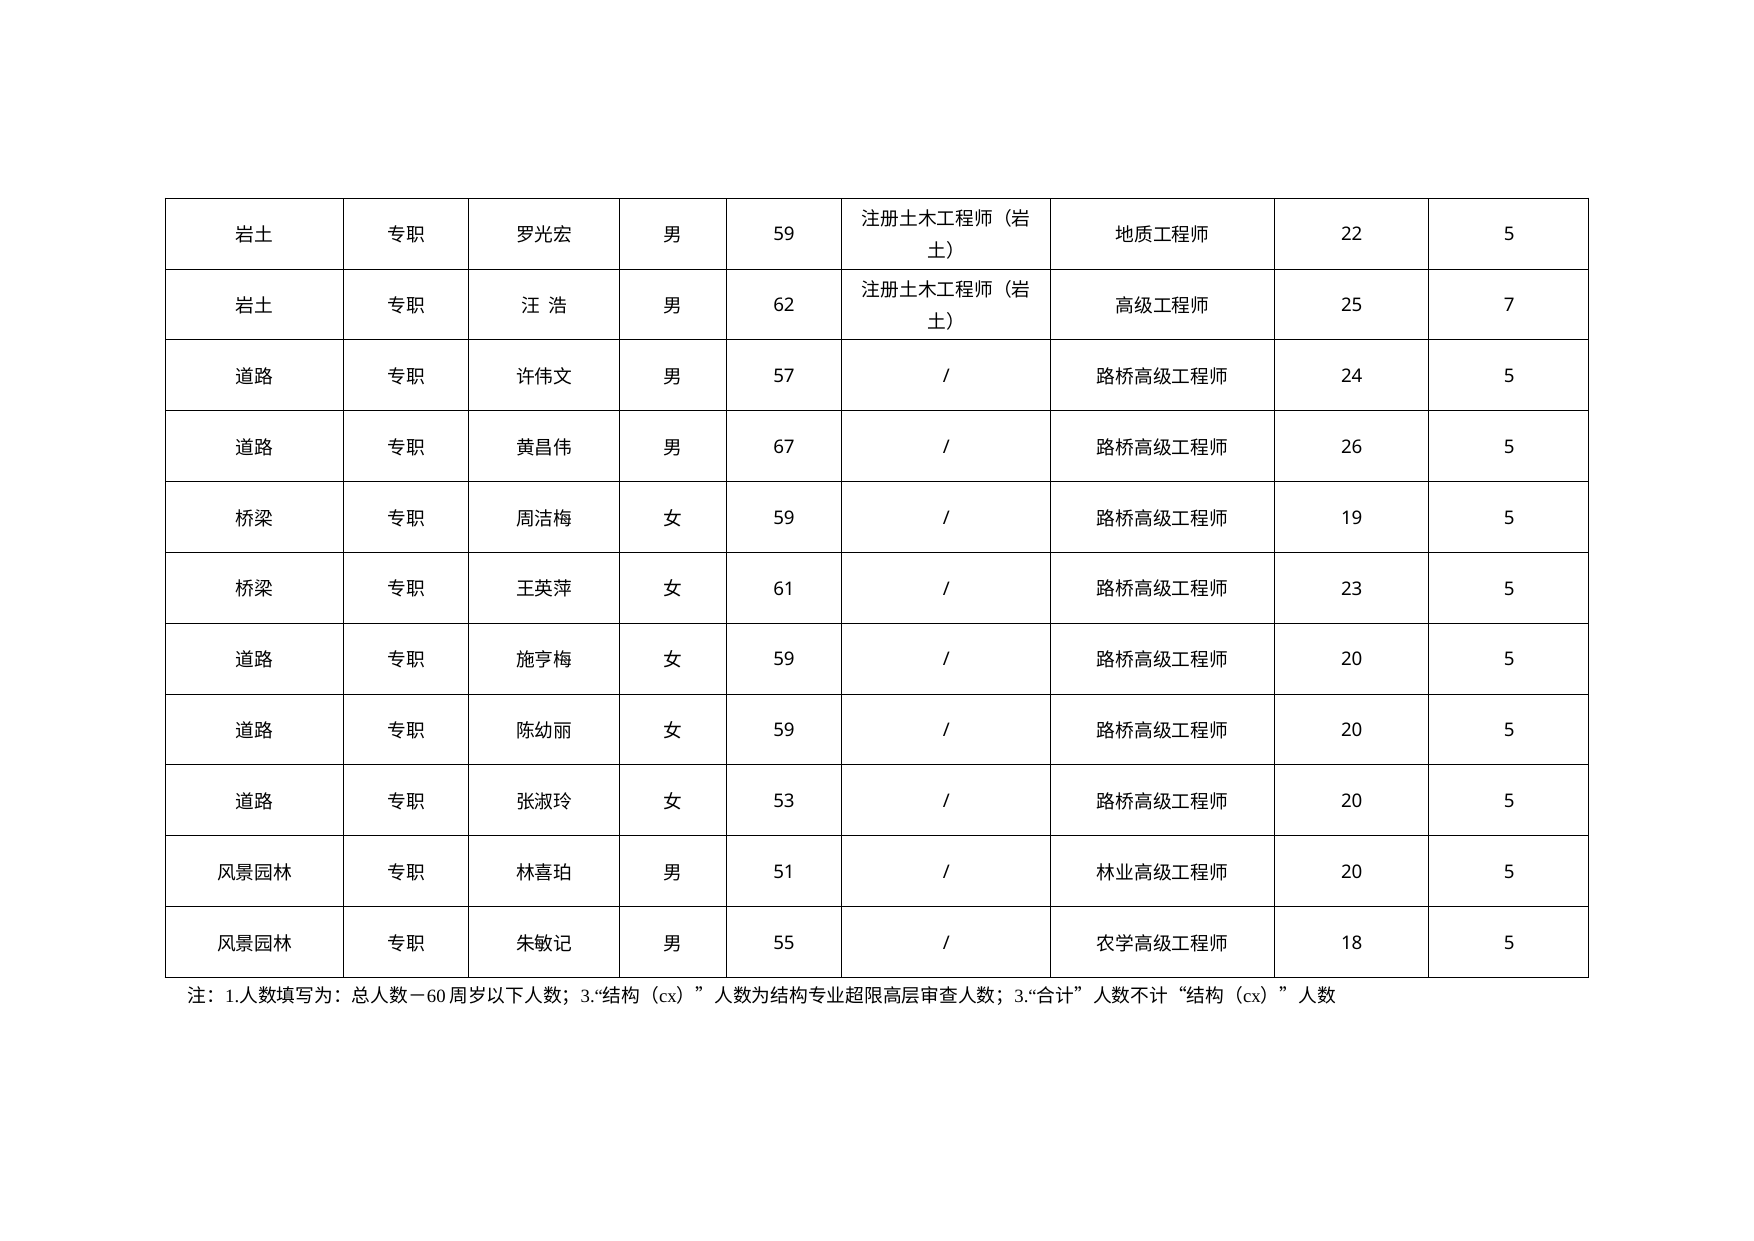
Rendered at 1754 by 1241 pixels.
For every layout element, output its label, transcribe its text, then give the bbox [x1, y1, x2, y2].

table_cell 25 [1275, 270, 1428, 339]
table_cell 林业高级工程师 [1051, 836, 1274, 906]
table_cell 男 [620, 907, 726, 977]
table_cell 20 [1275, 624, 1428, 693]
table_cell 26 [1275, 411, 1428, 481]
table_cell 专职 [344, 340, 468, 410]
table_cell 道路 [166, 695, 343, 764]
table_cell 5 [1429, 624, 1588, 693]
table_cell 专职 [344, 907, 468, 977]
table_cell 道路 [166, 765, 343, 835]
table_cell / [842, 836, 1050, 906]
table_cell / [842, 624, 1050, 693]
table_cell / [842, 907, 1050, 977]
table_cell 专职 [344, 695, 468, 764]
table_cell 路桥高级工程师 [1051, 411, 1274, 481]
table_cell 专职 [344, 836, 468, 906]
table_cell 男 [620, 340, 726, 410]
table_cell / [842, 553, 1050, 623]
table_cell 周洁梅 [469, 482, 619, 552]
table_cell 62 [727, 270, 841, 339]
table_cell 22 [1275, 199, 1428, 268]
table_cell 5 [1429, 553, 1588, 623]
table_cell 5 [1429, 340, 1588, 410]
table_cell 男 [620, 411, 726, 481]
table_cell 57 [727, 340, 841, 410]
table_cell 施亨梅 [469, 624, 619, 693]
table_cell / [842, 482, 1050, 552]
table_cell 55 [727, 907, 841, 977]
table_cell 汪 浩 [469, 270, 619, 339]
table_cell 罗光宏 [469, 199, 619, 268]
table_cell 路桥高级工程师 [1051, 624, 1274, 693]
table_cell 林喜珀 [469, 836, 619, 906]
table_cell 黄昌伟 [469, 411, 619, 481]
table_cell 朱敏记 [469, 907, 619, 977]
table_cell 女 [620, 553, 726, 623]
table_cell 5 [1429, 907, 1588, 977]
table_cell 道路 [166, 340, 343, 410]
table_cell / [842, 695, 1050, 764]
table_cell 地质工程师 [1051, 199, 1274, 268]
table_cell 7 [1429, 270, 1588, 339]
table_cell 5 [1429, 695, 1588, 764]
table_cell 路桥高级工程师 [1051, 765, 1274, 835]
table_cell 23 [1275, 553, 1428, 623]
table_cell 许伟文 [469, 340, 619, 410]
table_cell 专职 [344, 199, 468, 268]
table_cell / [842, 765, 1050, 835]
table_cell 18 [1275, 907, 1428, 977]
table_cell 5 [1429, 765, 1588, 835]
table_cell 59 [727, 695, 841, 764]
table_cell 注册土木工程师（岩土） [842, 270, 1050, 339]
table_cell 风景园林 [166, 836, 343, 906]
table_cell 王英萍 [469, 553, 619, 623]
table_cell 20 [1275, 695, 1428, 764]
table_cell / [842, 340, 1050, 410]
text 注：1.人数填写为：总人数－60周岁以下人数；3.“结构（cx）”人数为结构专业超限高层审查人数；3.“合计”人数不计“结构（cx）”人数 [150, 978, 1604, 1010]
table_cell / [842, 411, 1050, 481]
table_cell 农学高级工程师 [1051, 907, 1274, 977]
table_cell 高级工程师 [1051, 270, 1274, 339]
table_cell 女 [620, 624, 726, 693]
table_cell 路桥高级工程师 [1051, 553, 1274, 623]
table_cell 路桥高级工程师 [1051, 482, 1274, 552]
table_cell 67 [727, 411, 841, 481]
table_cell 59 [727, 482, 841, 552]
table_cell 桥梁 [166, 553, 343, 623]
table_cell 专职 [344, 624, 468, 693]
table_cell 道路 [166, 624, 343, 693]
table_cell 风景园林 [166, 907, 343, 977]
table_cell 注册土木工程师（岩土） [842, 199, 1050, 268]
table_cell 专职 [344, 553, 468, 623]
table_cell 专职 [344, 411, 468, 481]
table_cell 女 [620, 765, 726, 835]
table_cell 男 [620, 199, 726, 268]
table_cell 5 [1429, 411, 1588, 481]
table_cell 61 [727, 553, 841, 623]
table_cell 专职 [344, 765, 468, 835]
table_cell 20 [1275, 765, 1428, 835]
table_cell 女 [620, 482, 726, 552]
table_cell 专职 [344, 270, 468, 339]
table_cell 24 [1275, 340, 1428, 410]
table_cell 岩土 [166, 199, 343, 268]
table_cell 张淑玲 [469, 765, 619, 835]
table_cell 路桥高级工程师 [1051, 340, 1274, 410]
table_cell 女 [620, 695, 726, 764]
table_cell 20 [1275, 836, 1428, 906]
table_cell 59 [727, 199, 841, 268]
table_cell 5 [1429, 836, 1588, 906]
table_cell 男 [620, 270, 726, 339]
table_cell 59 [727, 624, 841, 693]
table_cell 男 [620, 836, 726, 906]
table_cell 19 [1275, 482, 1428, 552]
table_cell 陈幼丽 [469, 695, 619, 764]
table_cell 岩土 [166, 270, 343, 339]
table_cell 专职 [344, 482, 468, 552]
table_cell 53 [727, 765, 841, 835]
table_cell 路桥高级工程师 [1051, 695, 1274, 764]
table_cell 5 [1429, 482, 1588, 552]
table_cell 51 [727, 836, 841, 906]
table_cell 5 [1429, 199, 1588, 268]
table_cell 道路 [166, 411, 343, 481]
table_cell 桥梁 [166, 482, 343, 552]
